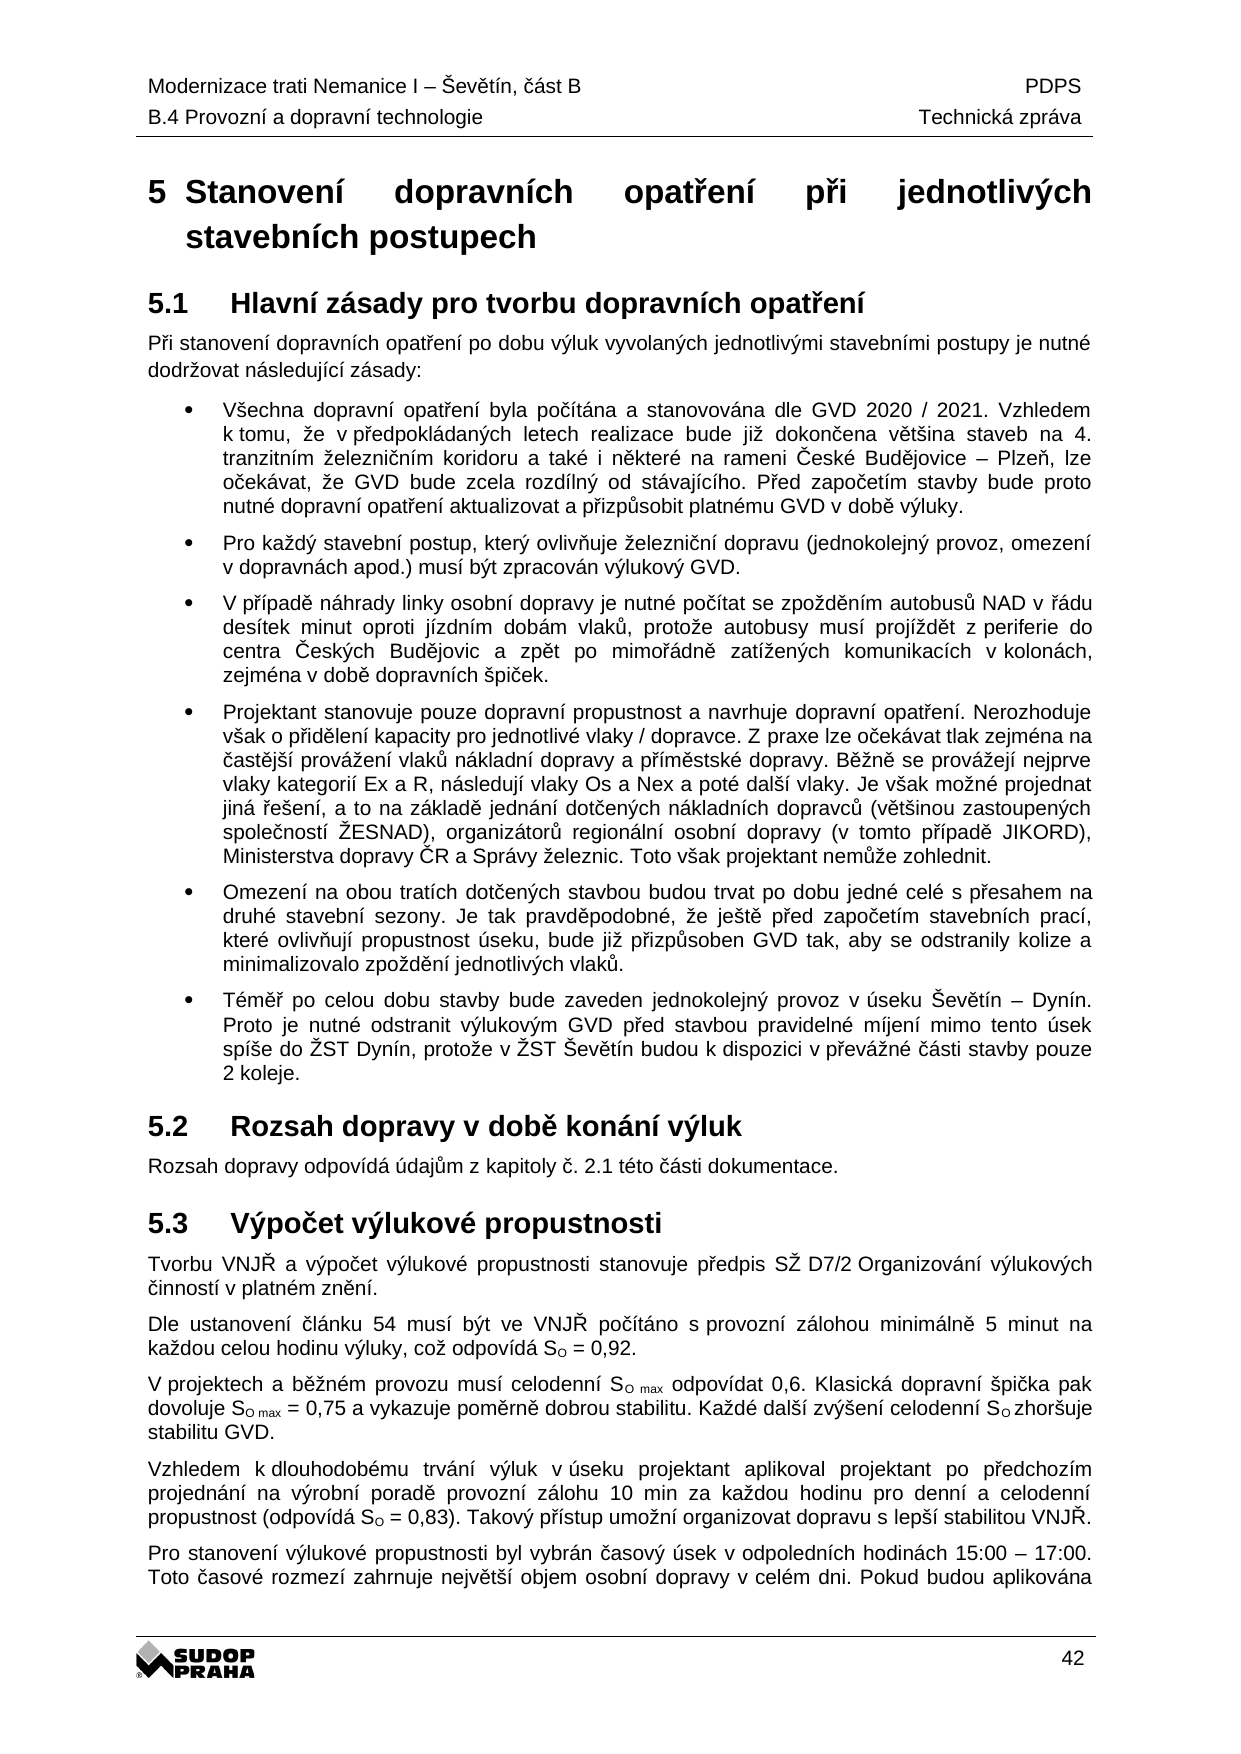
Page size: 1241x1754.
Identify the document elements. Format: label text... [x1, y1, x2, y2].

text Vzhledem k dlouhodobému trvání výluk v úseku projektant aplikoval projektant po předchozím projednání na výrobní poradě provozní zálohu 10 min za každou hodinu pro denní a celodenní propustnost (odpovídá SO = 0,83). Takový přístup umožní organizovat dopravu s lepší stabilitou VNJŘ. [148, 1457, 1093, 1528]
list Téměř po celou dobu stavby bude zaveden jednokolejný provoz v úseku Ševětín – Dynín. Proto je nutné odstranit výlukovým GVD před stavbou pravidelné míjení mimo tento úsek spíše do ŽST Dynín, protože v ŽST Ševětín budou k dispozici v převážné části stavby pouze 2 koleje. [185, 988, 1093, 1084]
text Dle ustanovení článku 54 musí být ve VNJŘ počítáno s provozní zálohou minimálně 5 minut na každou celou hodinu výluky, což odpovídá SO = 0,92. [148, 1312, 1093, 1360]
list V případě náhrady linky osobní dopravy je nutné počítat se zpožděním autobusů NAD v řádu desítek minut oproti jízdním dobám vlaků, protože autobusy musí projíždět z periferie do centra Českých Budějovic a zpět po mimořádně zatížených komunikacích v kolonách, zejména v době dopravních špiček. [185, 591, 1093, 687]
subtitle Stanovení dopravních opatření při jednotlivých stavebních postupech [148, 173, 1093, 255]
list Omezení na obou tratích dotčených stavbou budou trvat po dobu jedné celé s přesahem na druhé stavební sezony. Je tak pravděpodobné, že ještě před započetím stavebních prací, které ovlivňují propustnost úseku, bude již přizpůsoben GVD tak, aby se odstranily kolize a minimalizovalo zpoždění jednotlivých vlaků. [185, 880, 1093, 976]
subtitle Rozsah dopravy v době konání výluk [148, 1109, 1093, 1143]
text V projektech a běžném provozu musí celodenní SO max odpovídat 0,6. Klasická dopravní špička pak dovoluje SO max = 0,75 a vykazuje poměrně dobrou stabilitu. Každé další zvýšení celodenní SO zhoršuje stabilitu GVD. [148, 1372, 1093, 1444]
text Tvorbu VNJŘ a výpočet výlukové propustnosti stanovuje předpis SŽ D7/2 Organizování výlukových činností v platném znění. [148, 1251, 1093, 1299]
list Projektant stanovuje pouze dopravní propustnost a navrhuje dopravní opatření. Nerozhoduje však o přidělení kapacity pro jednotlivé vlaky / dopravce. Z praxe lze očekávat tlak zejména na častější provážení vlaků nákladní dopravy a příměstské dopravy. Běžně se provážejí nejprve vlaky kategorií Ex a R, následují vlaky Os a Nex a poté další vlaky. Je však možné projednat jiná řešení, a to na základě jednání dotčených nákladních dopravců (většinou zastoupených společností ŽESNAD), organizátorů regionální osobní dopravy (v tomto případě JIKORD), Ministerstva dopravy ČR a Správy železnic. Toto však projektant nemůže zohlednit. [185, 699, 1093, 867]
list Všechna dopravní opatření byla počítána a stanovována dle GVD 2020 / 2021. Vzhledem k tomu, že v předpokládaných letech realizace bude již dokončena většina staveb na 4. tranzitním železničním koridoru a také i některé na rameni České Budějovice – Plzeň, lze očekávat, že GVD bude zcela rozdílný od stávajícího. Před započetím stavby bude proto nutné dopravní opatření aktualizovat a přizpůsobit platnému GVD v době výluky. [185, 398, 1093, 518]
subtitle Hlavní zásady pro tvorbu dopravních opatření [148, 286, 1093, 319]
text Při stanovení dopravních opatření po dobu výluk vyvolaných jednotlivými stavebními postupy je nutné dodržovat následující zásady: [148, 331, 1093, 382]
picture [136, 1640, 255, 1678]
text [148, 1541, 1093, 1589]
subtitle Výpočet výlukové propustnosti [148, 1207, 1093, 1240]
text Rozsah dopravy odpovídá údajům z kapitoly č. 2.1 této části dokumentace. [148, 1154, 1093, 1178]
list Pro každý stavební postup, který ovlivňuje železniční dopravu (jednokolejný provoz, omezení v dopravnách apod.) musí být zpracován výlukový GVD. [185, 531, 1093, 579]
